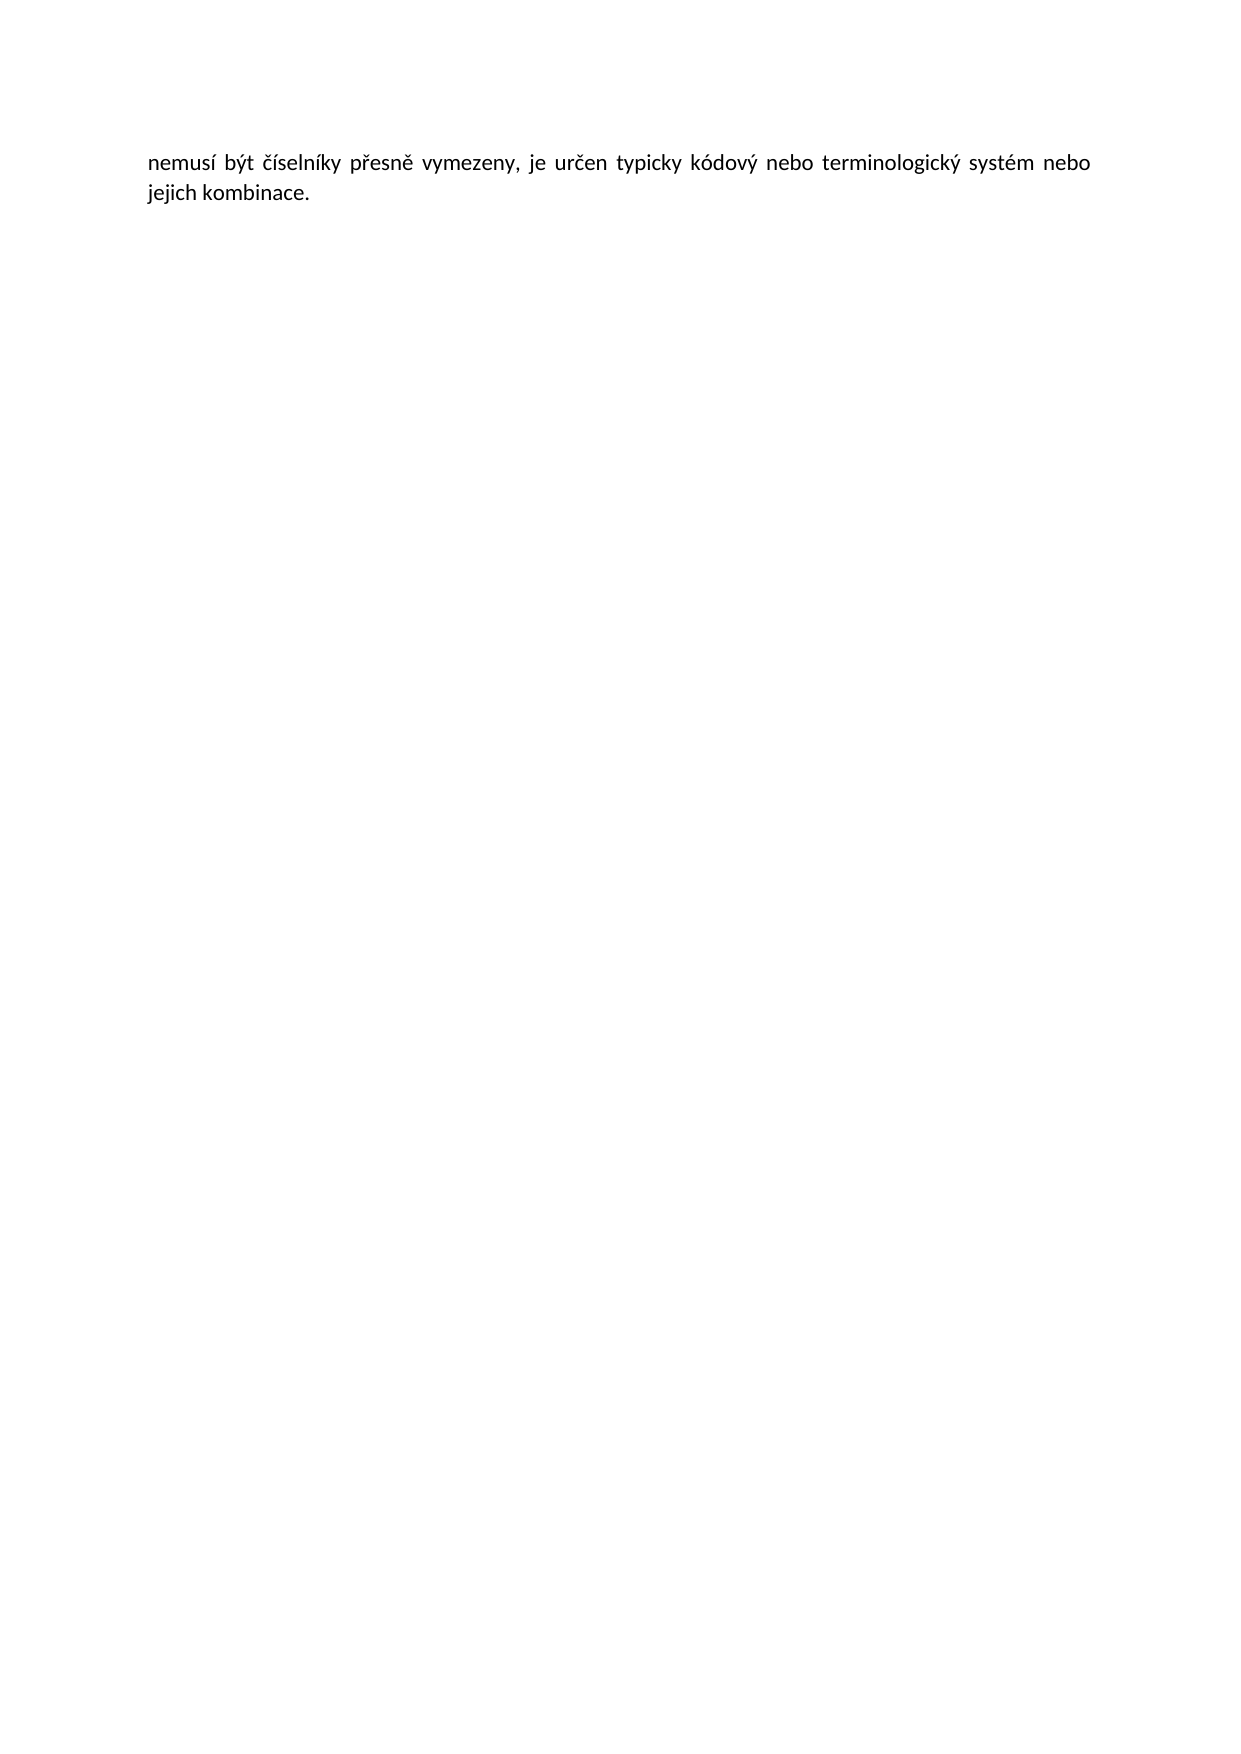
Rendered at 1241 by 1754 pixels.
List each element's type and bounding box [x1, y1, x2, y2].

text [148, 148, 1093, 206]
